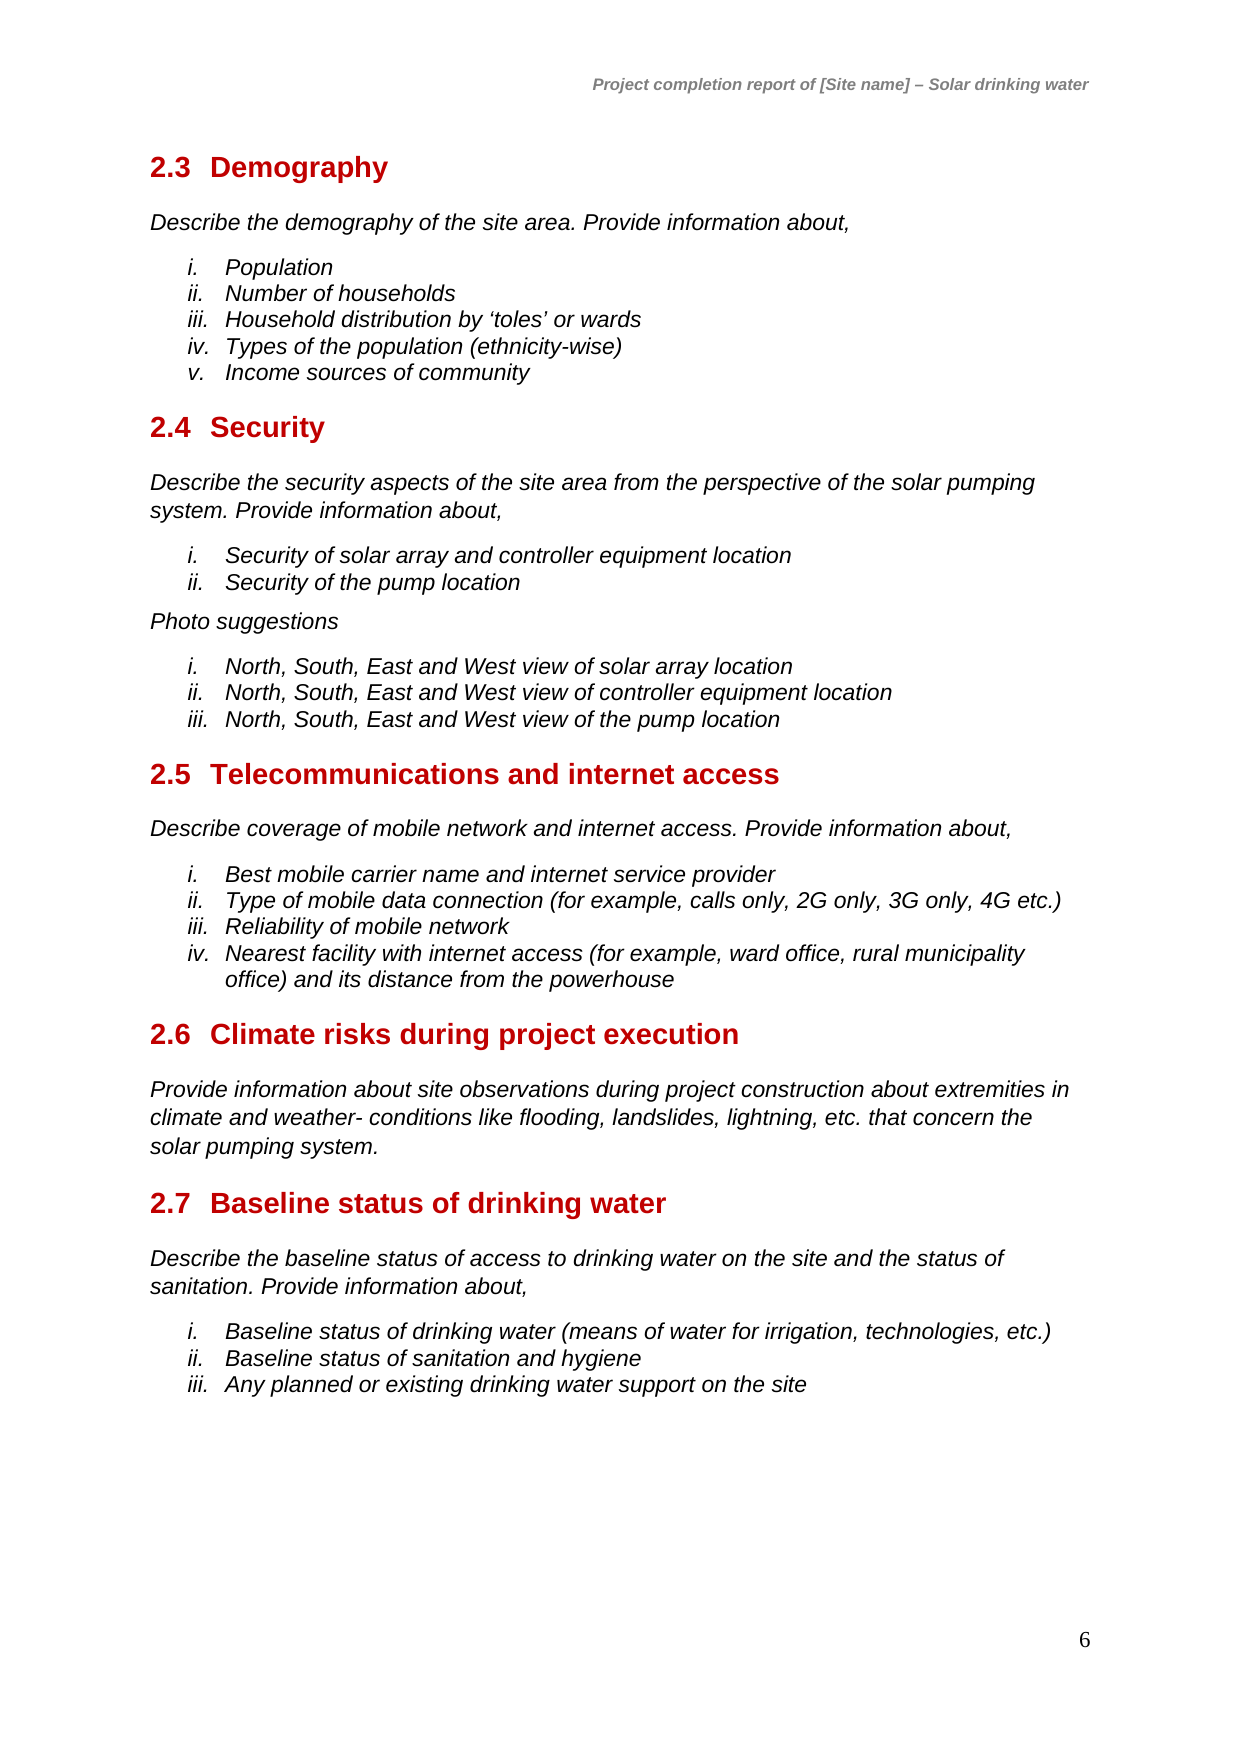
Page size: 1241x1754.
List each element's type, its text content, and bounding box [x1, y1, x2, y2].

list North, South, East and West view of solar array location [187, 653, 1090, 679]
text Provide information about site observations during project construction about extremities in climate and weather- conditions like flooding, landslides, lightning, etc. that concern the solar pumping system. [150, 1076, 1090, 1159]
list Nearest facility with internet access (for example, ward office, rural municipality office) and its distance from the powerhouse [187, 939, 1090, 992]
text Describe the demography of the site area. Provide information about, [150, 208, 1090, 235]
list Baseline status of sanitation and hygiene [187, 1344, 1090, 1371]
text Describe the security aspects of the site area from the perspective of the solar pumping system. Provide information about, [150, 469, 1090, 524]
text Photo suggestions [150, 608, 1090, 634]
subtitle Climate risks during project execution [150, 1017, 1090, 1051]
list Types of the population (ethnicity-wise) [187, 333, 1090, 359]
list Number of households [187, 280, 1090, 306]
list Population [187, 254, 1090, 280]
list Reliability of mobile network [187, 913, 1090, 939]
subtitle Demography [150, 150, 1090, 183]
subtitle Telecommunications and internet access [150, 757, 1090, 790]
subtitle Baseline status of drinking water [150, 1186, 1090, 1220]
list Income sources of community [187, 359, 1090, 385]
list Household distribution by ‘toles’ or wards [187, 306, 1090, 333]
subtitle Security [150, 410, 1090, 444]
list Security of solar array and controller equipment location [187, 542, 1090, 569]
list Type of mobile data connection (for example, calls only, 2G only, 3G only, 4G etc.) [187, 887, 1090, 913]
list Any planned or existing drinking water support on the site [187, 1371, 1090, 1397]
text Describe coverage of mobile network and internet access. Provide information about, [150, 815, 1090, 842]
text Describe the baseline status of access to drinking water on the site and the status of sanitation. Provide information about, [150, 1245, 1090, 1299]
list Baseline status of drinking water (means of water for irrigation, technologies, etc.) [187, 1318, 1090, 1344]
list Security of the pump location [187, 569, 1090, 595]
list North, South, East and West view of the pump location [187, 706, 1090, 732]
list North, South, East and West view of controller equipment location [187, 679, 1090, 706]
list Best mobile carrier name and internet service provider [187, 861, 1090, 887]
